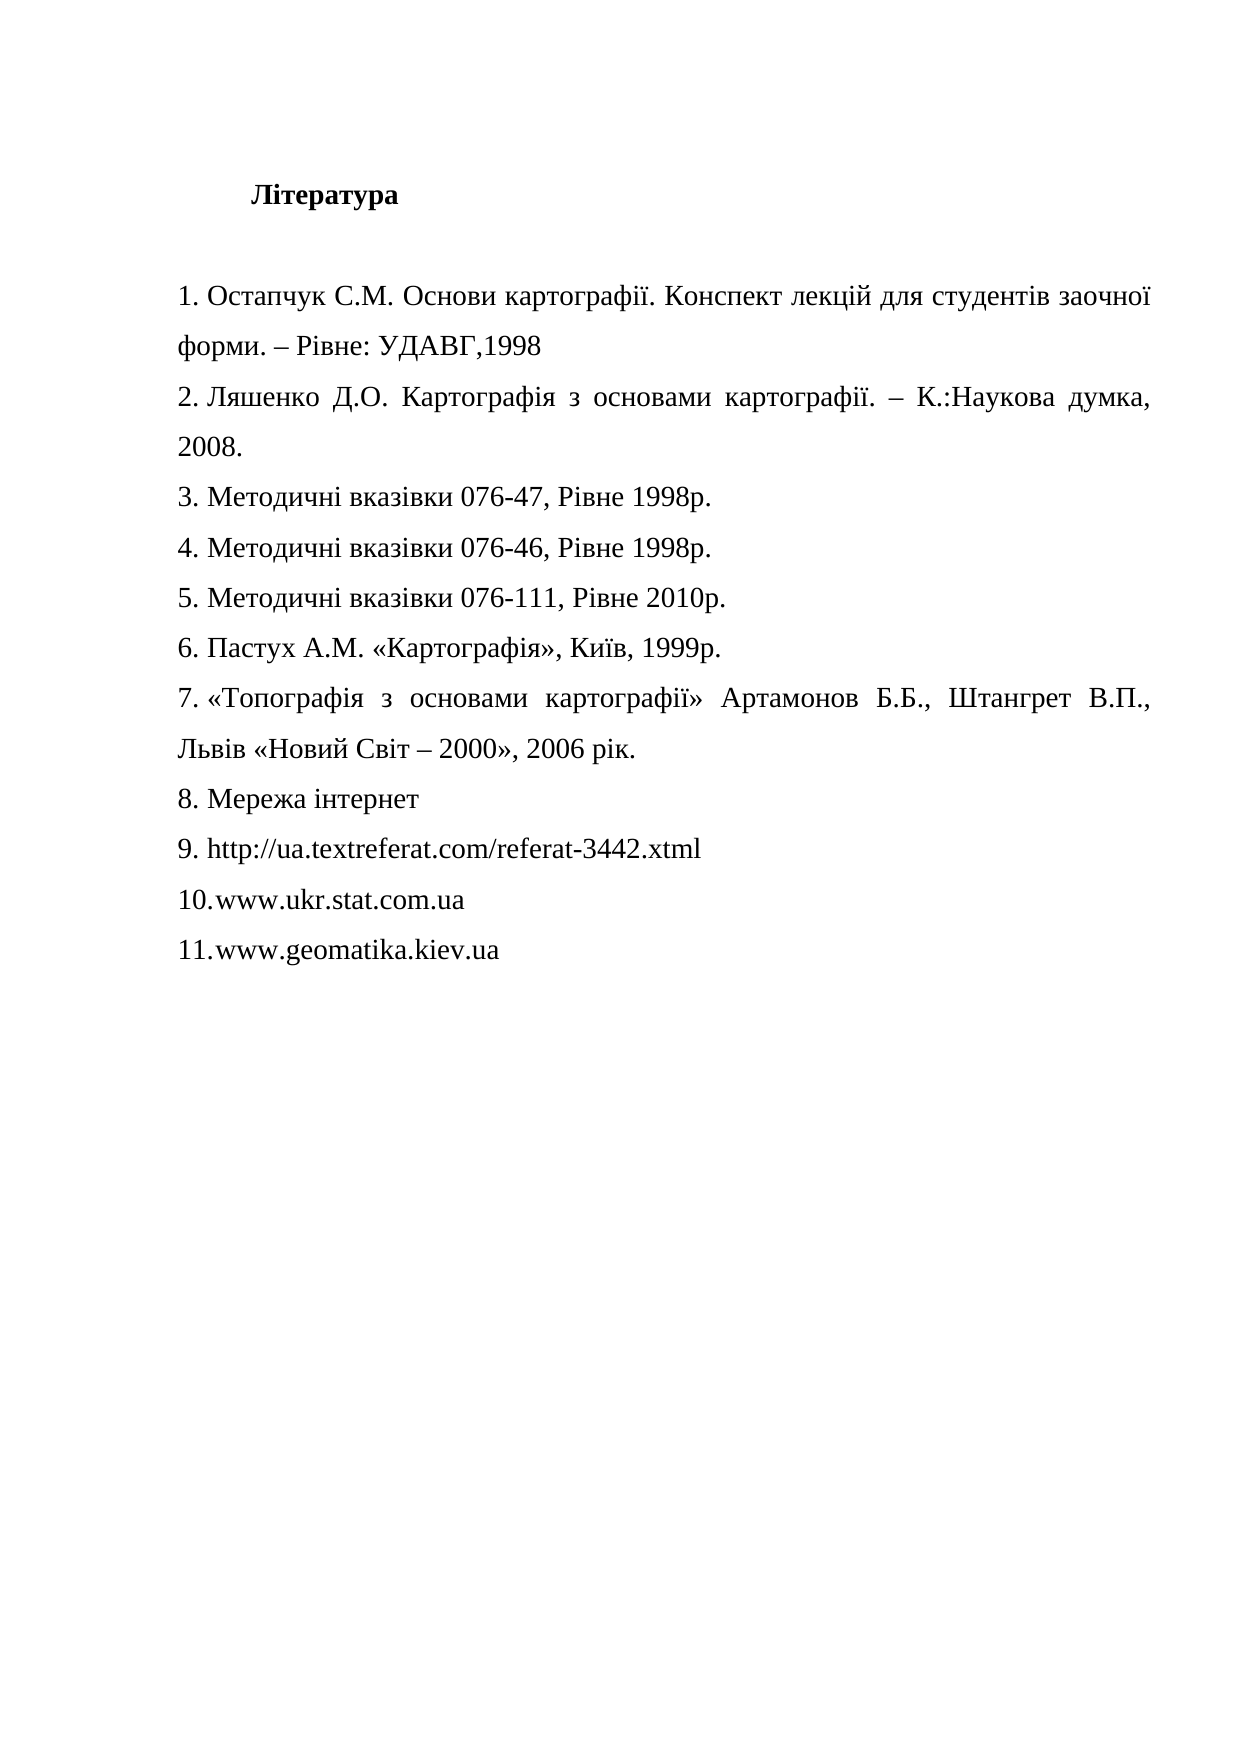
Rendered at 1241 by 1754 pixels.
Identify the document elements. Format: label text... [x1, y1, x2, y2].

list www.ukr.stat.com.ua [177, 882, 1152, 915]
text Література [177, 177, 1152, 211]
list www.geomatika.kiev.ua [177, 932, 1152, 966]
list Методичні вказівки 076-47, Рівне 1998р. [177, 479, 1152, 513]
list Методичні вказівки 076-111, Рівне 2010р. [177, 580, 1152, 613]
list «Топографія з основами картографії» Артамонов Б.Б., Штангрет В.П., Львів «Новий Світ – 2000», 2006 рік. [177, 681, 1152, 764]
list Пастух А.М. «Картографія», Київ, 1999р. [177, 630, 1152, 664]
list http://ua.textreferat.com/referat-3442.xtml [177, 832, 1152, 865]
list Ляшенко Д.О. Картографія з основами картографії. – К.:Наукова думка, 2008. [177, 379, 1152, 463]
list Мережа інтернет [177, 781, 1152, 815]
list Остапчук С.М. Основи картографії. Конспект лекцій для студентів заочної форми. – Рівне: УДАВГ,1998 [177, 278, 1152, 362]
list Методичні вказівки 076-46, Рівне 1998р. [177, 530, 1152, 563]
